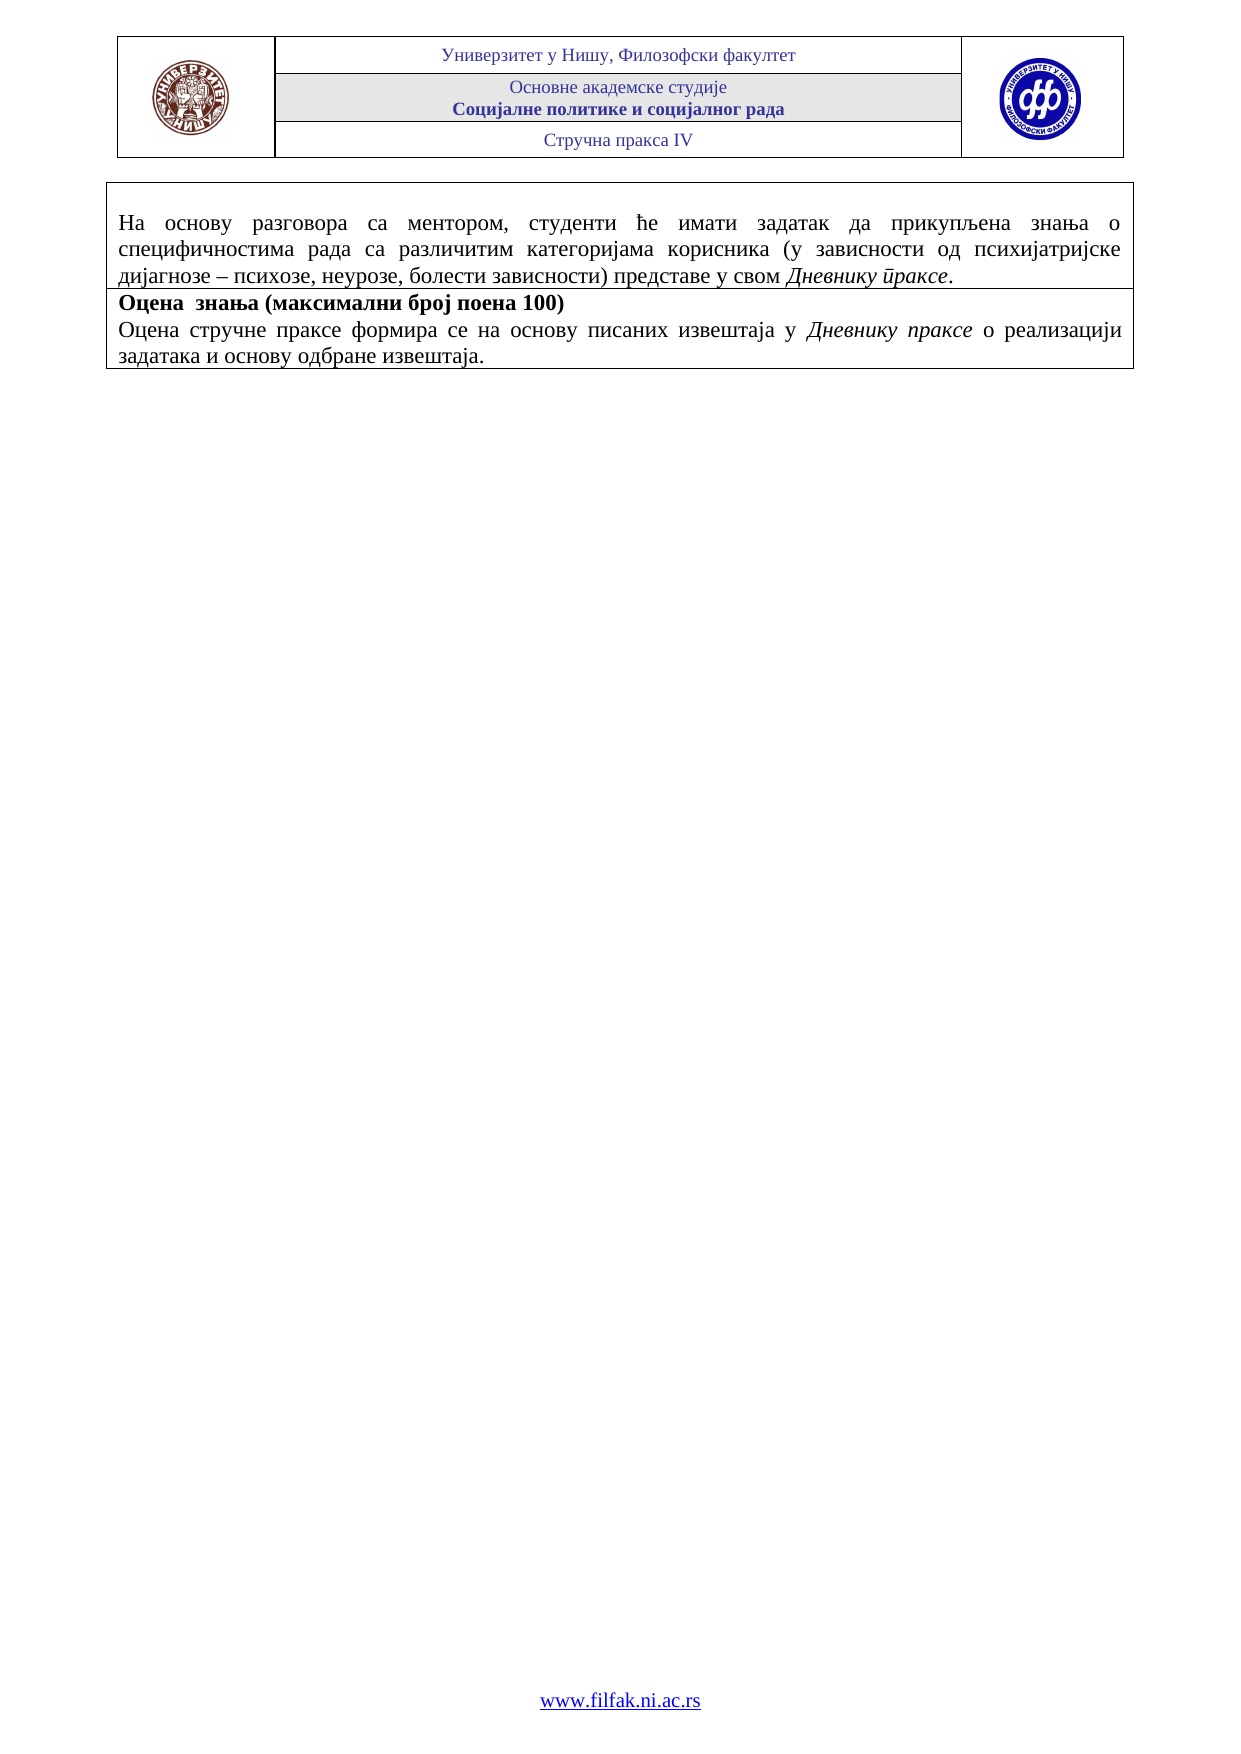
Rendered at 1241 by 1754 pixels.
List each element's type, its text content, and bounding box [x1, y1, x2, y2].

table_cell Оцена знања (максимални број поена 100) Оцена стручне праксе формира се на основу писаних извештаја у Дневнику праксе о реализацији задатака и основу одбране извештаја. [107, 289, 1133, 368]
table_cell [107, 183, 1133, 288]
picture [999, 58, 1081, 140]
picture [151, 60, 231, 138]
